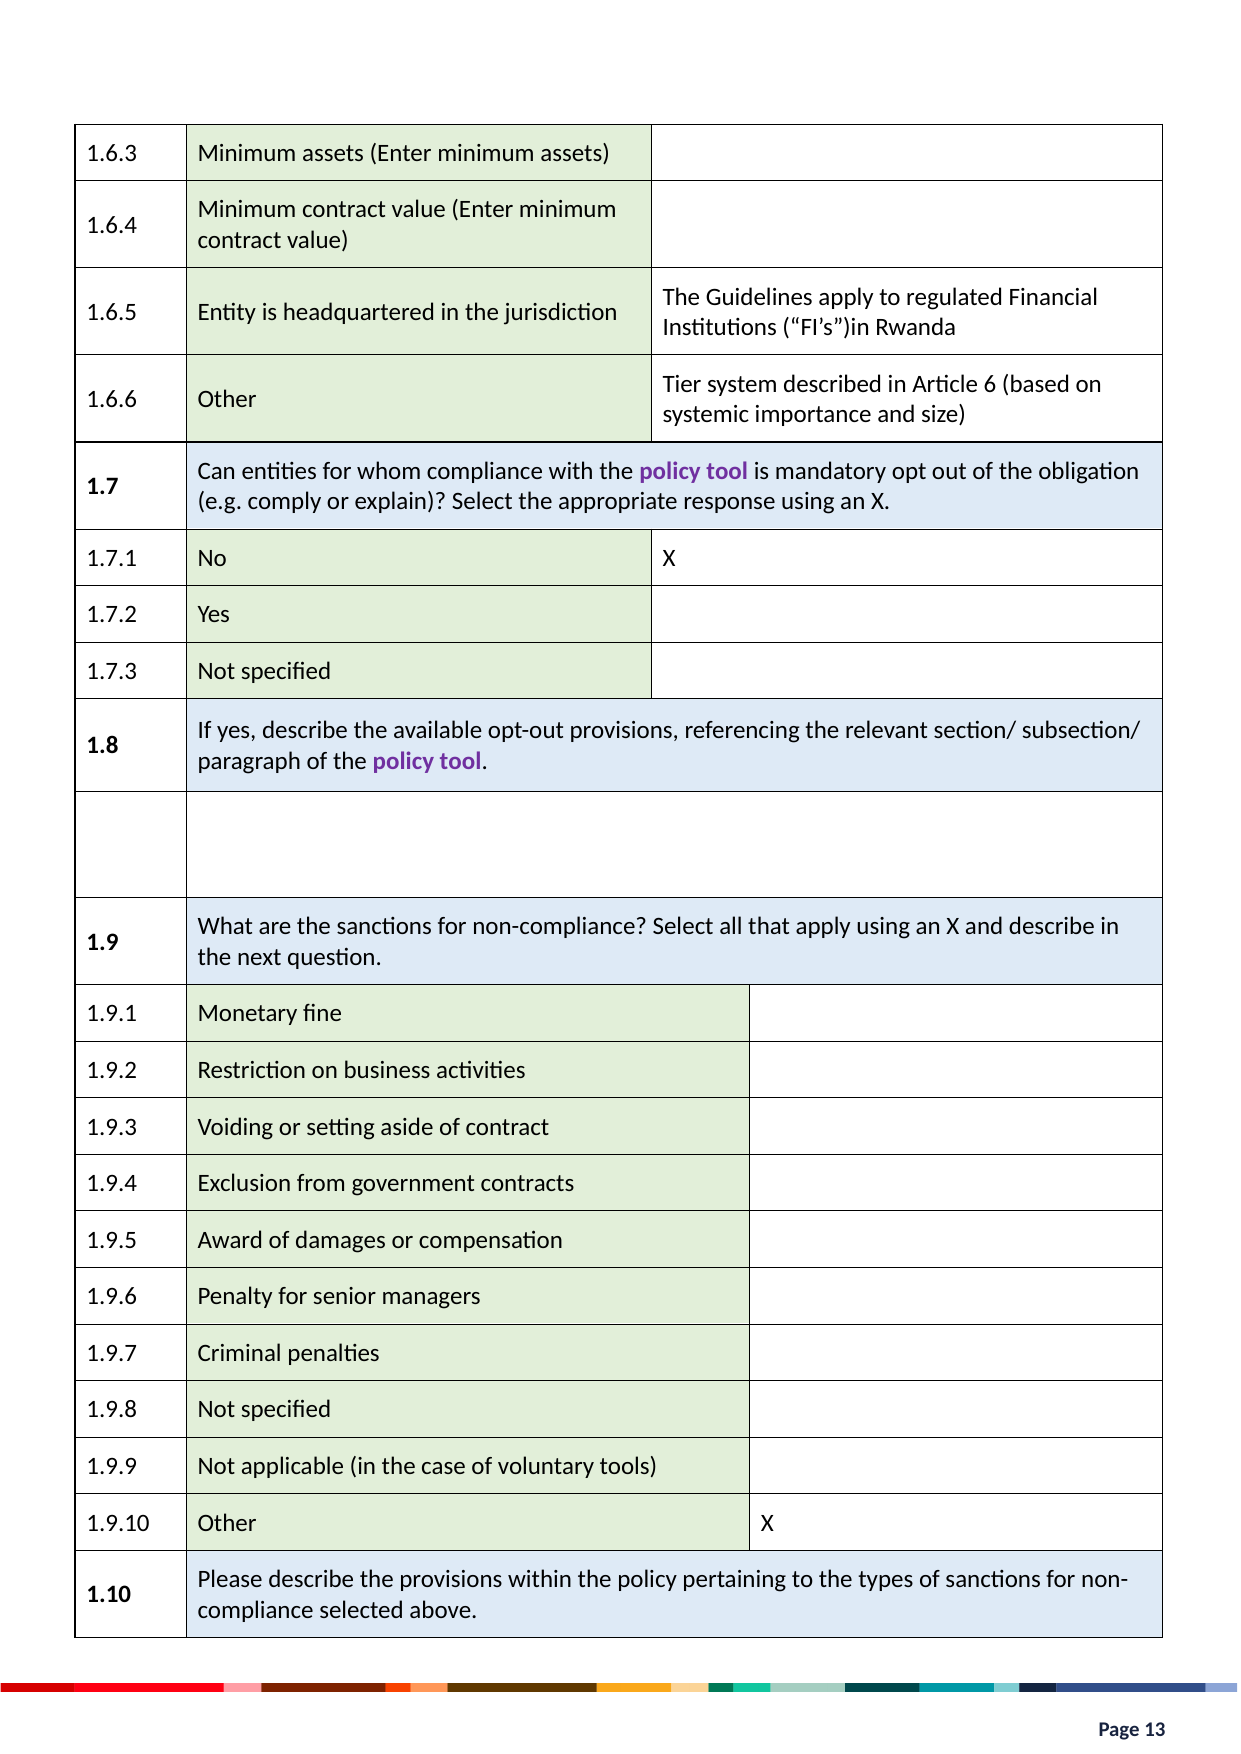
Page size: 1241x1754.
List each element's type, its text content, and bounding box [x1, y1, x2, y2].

table_cell 1.9.7 [76, 1325, 186, 1380]
table_cell Tier system described in Article 6 (based on systemic importance and size) [652, 355, 1162, 441]
table_cell Other [187, 1494, 749, 1550]
table_cell 1.10 [76, 1551, 186, 1637]
table_cell X [652, 530, 1162, 585]
table_cell 1.9.2 [76, 1042, 186, 1097]
table_cell 1.9.3 [76, 1098, 186, 1154]
table_cell Other [187, 355, 651, 441]
table_cell Not applicable (in the case of voluntary tools) [187, 1438, 749, 1493]
table_cell 1.6.5 [76, 268, 186, 354]
picture [0, 1683, 1236, 1692]
table_cell 1.9 [76, 898, 186, 984]
table_cell Can entities for whom compliance with the policy tool is mandatory opt out of the obligation (e.g. comply or explain)? Select the appropriate response using an X. [187, 443, 1162, 528]
table_cell Minimum contract value (Enter minimum contract value) [187, 181, 651, 267]
table_cell Please describe the provisions within the policy pertaining to the types of sanctions for non-compliance selected above. [187, 1551, 1162, 1637]
table_cell Not specified [187, 643, 651, 698]
table_cell [750, 985, 1162, 1041]
table_cell The Guidelines apply to regulated Financial Institutions (“FI’s”)in Rwanda [652, 268, 1162, 354]
table_cell [750, 1042, 1162, 1097]
table_cell Criminal penalties [187, 1325, 749, 1380]
table_cell 1.7 [76, 443, 186, 528]
table_cell Voiding or setting aside of contract [187, 1098, 749, 1154]
table_cell 1.9.10 [76, 1494, 186, 1550]
table_cell Monetary fine [187, 985, 749, 1041]
table_cell 1.6.6 [76, 355, 186, 441]
table_cell 1.7.1 [76, 530, 186, 585]
table_cell [652, 125, 1162, 180]
table_cell [187, 792, 1162, 897]
table_cell 1.9.4 [76, 1155, 186, 1210]
table_cell [750, 1211, 1162, 1267]
table_cell No [187, 530, 651, 585]
table_cell [750, 1155, 1162, 1210]
table_cell Yes [187, 586, 651, 642]
table_cell [750, 1098, 1162, 1154]
table_cell [750, 1438, 1162, 1493]
table_cell 1.9.5 [76, 1211, 186, 1267]
table_cell If yes, describe the available opt-out provisions, referencing the relevant section/ subsection/ paragraph of the policy tool. [187, 699, 1162, 791]
table_cell 1.8 [76, 699, 186, 791]
table_cell 1.9.9 [76, 1438, 186, 1493]
table_cell Restriction on business activities [187, 1042, 749, 1097]
table_cell [652, 586, 1162, 642]
table_cell [652, 643, 1162, 698]
table_cell [76, 792, 186, 897]
table_cell [750, 1381, 1162, 1437]
table_cell 1.6.4 [76, 181, 186, 267]
table_cell 1.9.1 [76, 985, 186, 1041]
table_cell Award of damages or compensation [187, 1211, 749, 1267]
table_cell [750, 1325, 1162, 1380]
table_cell Entity is headquartered in the jurisdiction [187, 268, 651, 354]
table_cell Minimum assets (Enter minimum assets) [187, 125, 651, 180]
table_cell 1.7.3 [76, 643, 186, 698]
table_cell Penalty for senior managers [187, 1268, 749, 1323]
table_cell [750, 1268, 1162, 1323]
table_cell 1.6.3 [76, 125, 186, 180]
table_cell 1.7.2 [76, 586, 186, 642]
table_cell [652, 181, 1162, 267]
table_cell 1.9.6 [76, 1268, 186, 1323]
table_cell What are the sanctions for non-compliance? Select all that apply using an X and describe in the next question. [187, 898, 1162, 984]
table_cell Exclusion from government contracts [187, 1155, 749, 1210]
table_cell Not specified [187, 1381, 749, 1437]
table_cell X [750, 1494, 1162, 1550]
table_cell 1.9.8 [76, 1381, 186, 1437]
